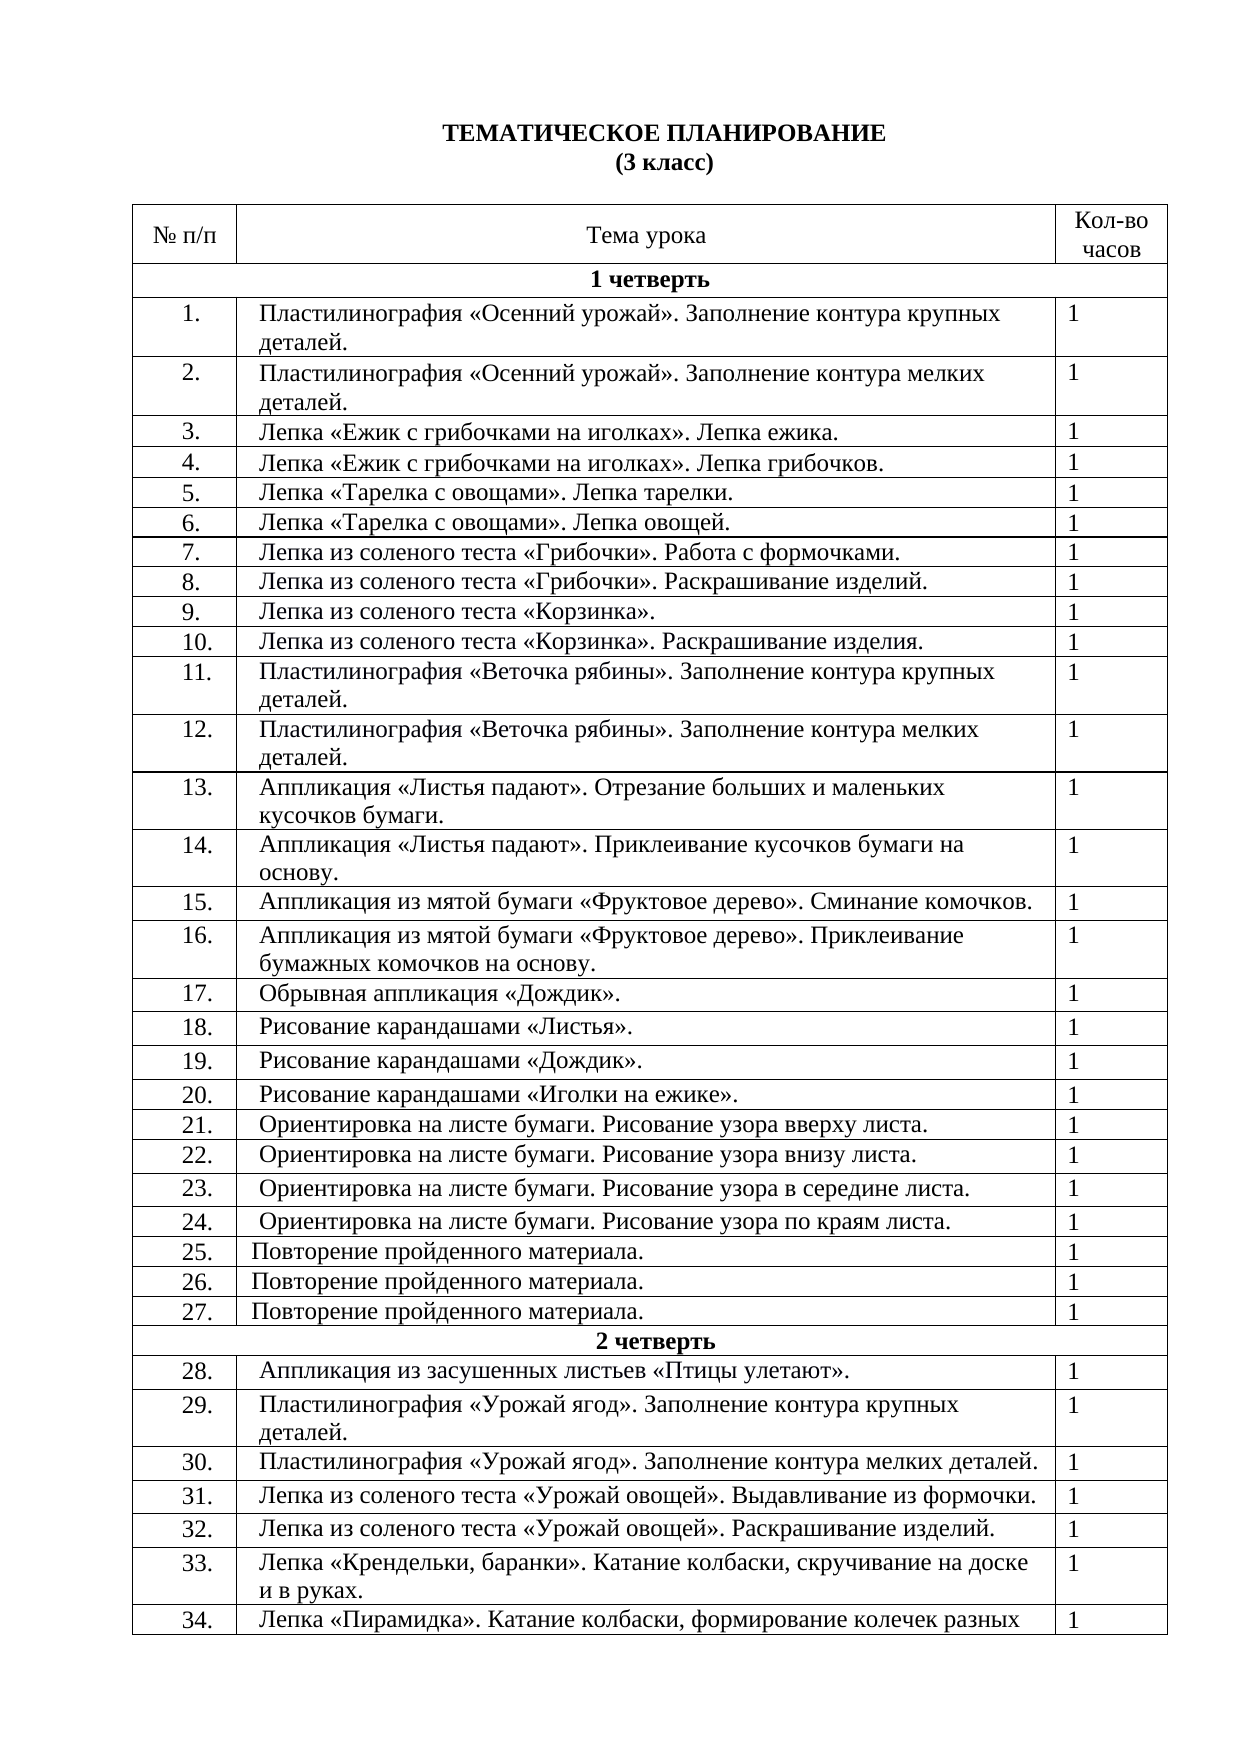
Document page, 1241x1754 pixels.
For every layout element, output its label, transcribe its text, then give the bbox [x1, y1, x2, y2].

table_cell Ориентировка на листе бумаги. Рисование узора внизу листа. [237, 1140, 1055, 1172]
table_cell 1 [1056, 567, 1167, 596]
table_cell Рисование карандашами «Иголки на ежике». [237, 1080, 1055, 1109]
table_cell Пластилинография «Веточка рябины». Заполнение контура мелких деталей. [237, 715, 1055, 771]
table_cell Ориентировка на листе бумаги. Рисование узора в середине листа. [237, 1174, 1055, 1206]
table_cell 1 [1056, 597, 1167, 626]
table_cell Лепка из соленого теста «Корзинка». Раскрашивание изделия. [237, 627, 1055, 656]
table_cell [133, 357, 236, 415]
table_cell 1 [1056, 1267, 1167, 1296]
table_cell [133, 773, 236, 829]
table_cell Лепка из соленого теста «Урожай овощей». Выдавливание из формочки. [237, 1481, 1055, 1513]
table_cell [133, 715, 236, 771]
table_cell 1 [1056, 1481, 1167, 1513]
table_cell 1 [1056, 715, 1167, 771]
table_cell [133, 1447, 236, 1480]
table_cell 1 [1056, 416, 1167, 446]
table_cell Рисование карандашами «Листья». [237, 1012, 1055, 1045]
table_cell Пластилинография «Осенний урожай». Заполнение контура мелких деталей. [237, 357, 1055, 415]
table_cell 1 [1056, 830, 1167, 886]
table_cell [133, 1080, 236, 1109]
table_cell Рисование карандашами «Дождик». [237, 1046, 1055, 1079]
text (3 класс) [177, 147, 1152, 176]
table_cell Пластилинография «Урожай ягод». Заполнение контура крупных деталей. [237, 1390, 1055, 1446]
table_header Тема урока [237, 205, 1055, 263]
table_cell 1 [1056, 921, 1167, 977]
table_cell 1 [1056, 773, 1167, 829]
table_cell [133, 1356, 236, 1389]
table_header Кол-во часов [1056, 205, 1167, 263]
table_cell [133, 447, 236, 477]
table_cell [133, 567, 236, 596]
table_cell 1 [1056, 1237, 1167, 1266]
table_cell [133, 538, 236, 566]
table_cell Обрывная аппликация «Дождик». [237, 979, 1055, 1011]
text ТЕМАТИЧЕСКОЕ ПЛАНИРОВАНИЕ [177, 118, 1152, 147]
table_cell 1 [1056, 1080, 1167, 1109]
table_cell 1 [1056, 1390, 1167, 1446]
table_cell 1 [1056, 298, 1167, 356]
table_cell 1 [1056, 887, 1167, 919]
table_cell 1 [1056, 478, 1167, 507]
table_cell [133, 416, 236, 446]
table_cell Ориентировка на листе бумаги. Рисование узора по краям листа. [237, 1207, 1055, 1236]
table_cell 1 [1056, 1605, 1167, 1634]
table_cell 1 [1056, 657, 1167, 713]
table_cell [133, 1481, 236, 1513]
table_cell [133, 887, 236, 919]
table_cell 1 [1056, 1447, 1167, 1480]
table_cell 1 [1056, 1174, 1167, 1206]
table_cell [133, 1267, 236, 1296]
table_cell 1 [1056, 538, 1167, 566]
table_cell [133, 1514, 236, 1547]
table_cell Повторение пройденного материала. [237, 1267, 1055, 1296]
table_cell Аппликация из засушенных листьев «Птицы улетают». [237, 1356, 1055, 1389]
table_cell [133, 1207, 236, 1236]
table_cell Повторение пройденного материала. [237, 1237, 1055, 1266]
table_cell Аппликация из мятой бумаги «Фруктовое дерево». Приклеивание бумажных комочков на основу. [237, 921, 1055, 977]
table_cell [133, 1297, 236, 1325]
table_cell [133, 1012, 236, 1045]
table_cell 1 [1056, 1012, 1167, 1045]
table_header № п/п [133, 205, 236, 263]
table_cell Ориентировка на листе бумаги. Рисование узора вверху листа. [237, 1110, 1055, 1139]
table_cell [133, 1605, 236, 1634]
table_cell 1 [1056, 1207, 1167, 1236]
table_cell [133, 597, 236, 626]
table_cell Аппликация «Листья падают». Приклеивание кусочков бумаги на основу. [237, 830, 1055, 886]
table_cell [133, 508, 236, 536]
table_cell Лепка из соленого теста «Грибочки». Раскрашивание изделий. [237, 567, 1055, 596]
table_cell [133, 657, 236, 713]
table_cell Повторение пройденного материала. [237, 1297, 1055, 1325]
table_cell 1 [1056, 447, 1167, 477]
table_cell 1 [1056, 508, 1167, 536]
table_cell Аппликация из мятой бумаги «Фруктовое дерево». Сминание комочков. [237, 887, 1055, 919]
table_cell 2 четверть [133, 1326, 1167, 1355]
table_cell [133, 979, 236, 1011]
table_cell Лепка «Ежик с грибочками на иголках». Лепка грибочков. [237, 447, 1055, 477]
table_cell [133, 478, 236, 507]
table_cell Лепка из соленого теста «Корзинка». [237, 597, 1055, 626]
table_cell [133, 1390, 236, 1446]
table_cell Лепка из соленого теста «Урожай овощей». Раскрашивание изделий. [237, 1514, 1055, 1547]
table_cell 1 [1056, 627, 1167, 656]
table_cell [237, 1605, 1055, 1634]
table_cell Пластилинография «Урожай ягод». Заполнение контура мелких деталей. [237, 1447, 1055, 1480]
table_cell 1 [1056, 1140, 1167, 1172]
table_cell [133, 1174, 236, 1206]
table_cell [133, 1140, 236, 1172]
table_cell Лепка «Ежик с грибочками на иголках». Лепка ежика. [237, 416, 1055, 446]
table_cell 1 [1056, 1046, 1167, 1079]
table_cell Аппликация «Листья падают». Отрезание больших и маленьких кусочков бумаги. [237, 773, 1055, 829]
table_cell [133, 830, 236, 886]
table_cell Лепка «Тарелка с овощами». Лепка овощей. [237, 508, 1055, 536]
table_cell 1 [1056, 1514, 1167, 1547]
table_cell 1 [1056, 1356, 1167, 1389]
table_cell [133, 1110, 236, 1139]
table_cell [133, 1548, 236, 1604]
table_cell Лепка из соленого теста «Грибочки». Работа с формочками. [237, 538, 1055, 566]
table_cell 1 [1056, 1297, 1167, 1325]
table_cell 1 [1056, 1110, 1167, 1139]
table_cell [133, 298, 236, 356]
table_cell Пластилинография «Осенний урожай». Заполнение контура крупных деталей. [237, 298, 1055, 356]
table_cell Пластилинография «Веточка рябины». Заполнение контура крупных деталей. [237, 657, 1055, 713]
table_cell 1 [1056, 979, 1167, 1011]
table_cell Лепка «Крендельки, баранки». Катание колбаски, скручивание на доске и в руках. [237, 1548, 1055, 1604]
table_cell [133, 1237, 236, 1266]
table_cell [133, 1046, 236, 1079]
table_cell 1 [1056, 357, 1167, 415]
table_cell 1 четверть [133, 264, 1167, 297]
table_cell [133, 627, 236, 656]
table_cell Лепка «Тарелка с овощами». Лепка тарелки. [237, 478, 1055, 507]
table_cell [133, 921, 236, 977]
table_cell 1 [1056, 1548, 1167, 1604]
